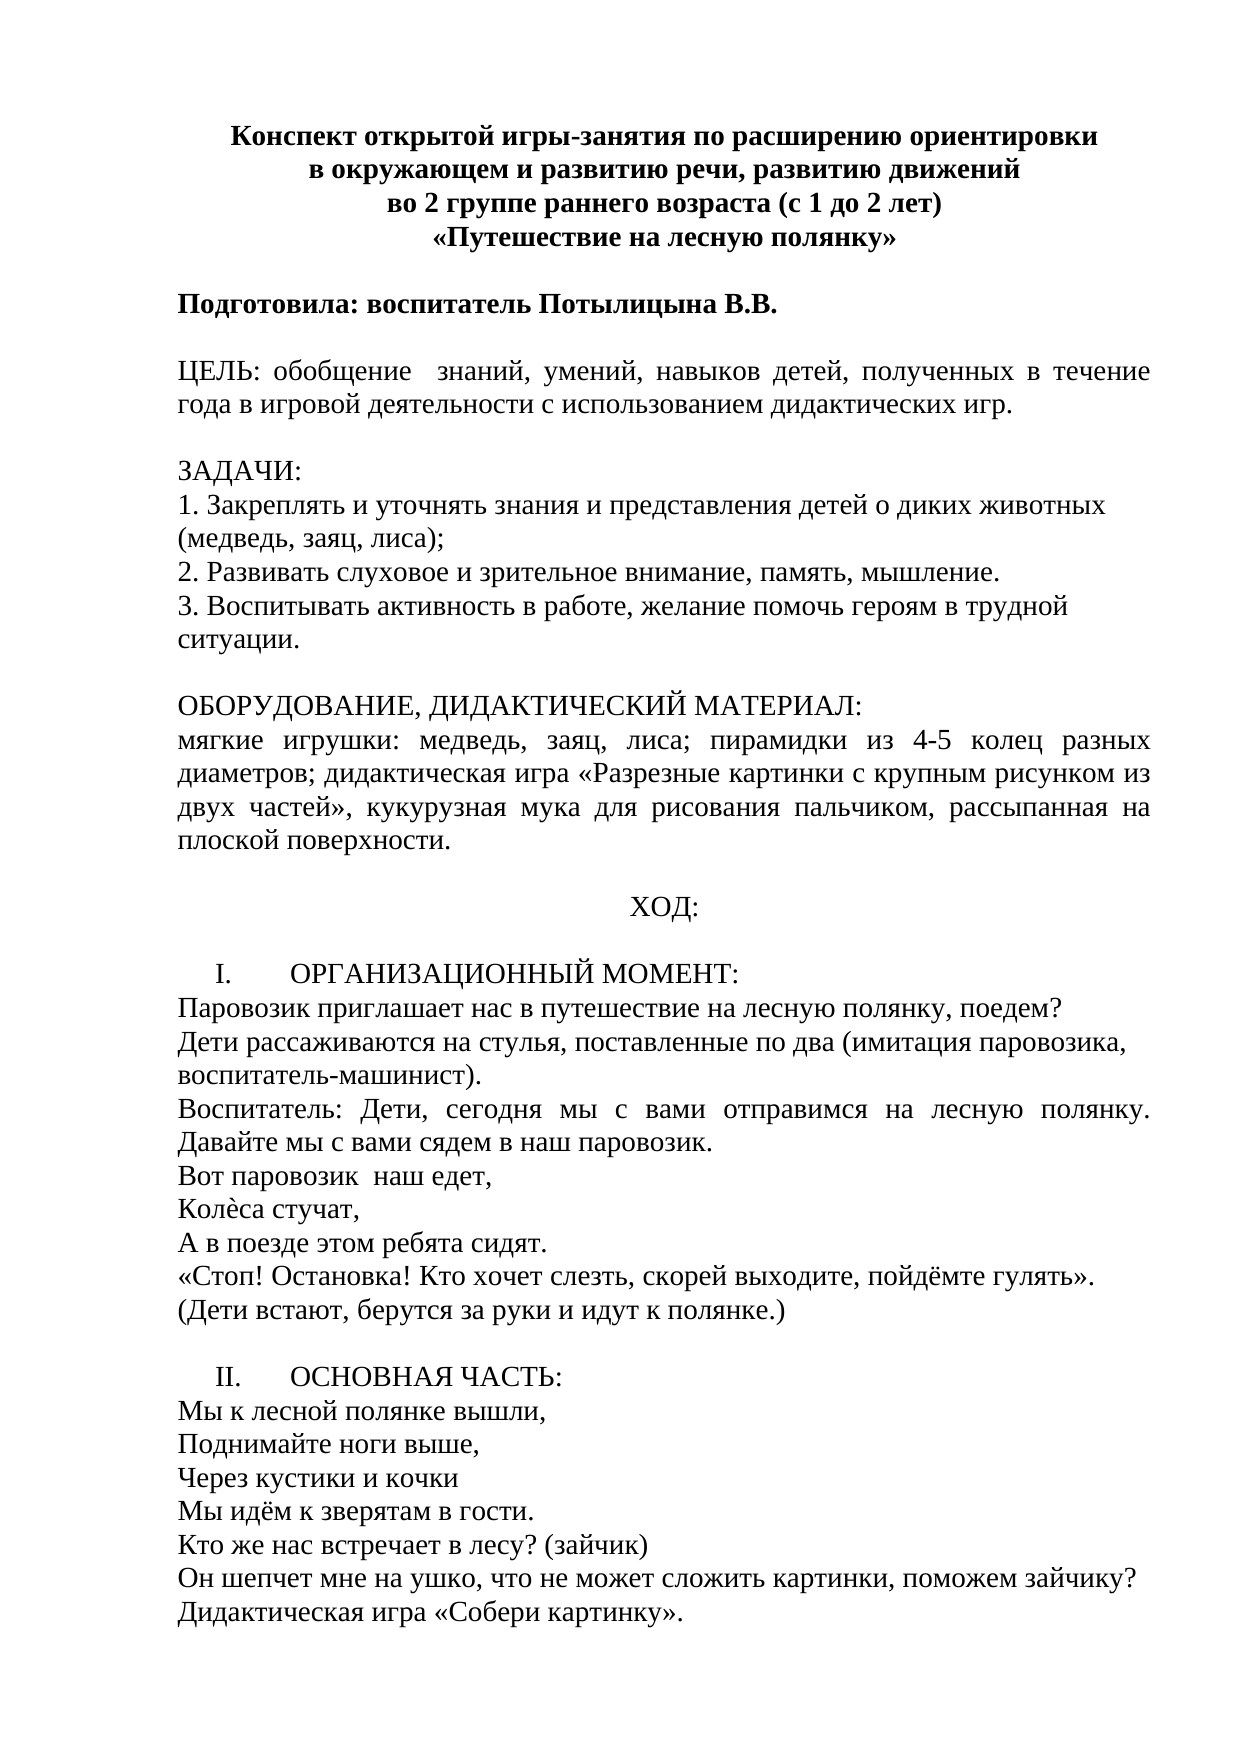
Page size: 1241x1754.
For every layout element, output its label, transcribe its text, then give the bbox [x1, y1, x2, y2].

list ОРГАНИЗАЦИОННЫЙ МОМЕНТ: [215, 957, 1152, 990]
text Дети рассаживаются на стулья, поставленные по два (имитация паровозика, [177, 1024, 1152, 1057]
text «Стоп! Остановка! Кто хочет слезть, скорей выходите, пойдёмте гулять». [177, 1258, 1152, 1292]
text ситуации. [177, 621, 1152, 655]
text (Дети встают, берутся за руки и идут к полянке.) [177, 1292, 1152, 1326]
text 3. Воспитывать активность в работе, желание помочь героям в трудной [177, 588, 1152, 621]
text во 2 группе раннего возраста (с 1 до 2 лет) [177, 185, 1152, 219]
text А в поезде этом ребята сидят. [177, 1225, 1152, 1258]
text Мы идём к зверятам в гости. [177, 1493, 1152, 1527]
text воспитатель-машинист). [177, 1057, 1152, 1091]
text Конспект открытой игры-занятия по расширению ориентировки [177, 118, 1152, 152]
text 1. Закреплять и уточнять знания и представления детей о диких животных [177, 487, 1152, 521]
text (медведь, заяц, лиса); [177, 521, 1152, 554]
text в окружающем и развитию речи, развитию движений [177, 152, 1152, 185]
text Колѐса стучат, [177, 1191, 1152, 1225]
text Воспитатель: Дети, сегодня мы с вами отправимся на лесную полянку. Давайте мы с вами сядем в наш паровозик. [177, 1091, 1152, 1158]
text ЗАДАЧИ: [177, 453, 1152, 487]
text Он шепчет мне на ушко, что не может сложить картинки, поможем зайчику? [177, 1560, 1152, 1594]
text ОБОРУДОВАНИЕ, ДИДАКТИЧЕСКИЙ МАТЕРИАЛ: [177, 688, 1152, 722]
text Дидактическая игра «Собери картинку». [177, 1594, 1152, 1627]
text мягкие игрушки: медведь, заяц, лиса; пирамидки из 4-5 колец разных диаметров; дидактическая игра «Разрезные картинки с крупным рисунком из двух частей», кукурузная мука для рисования пальчиком, рассыпанная на плоской поверхности. [177, 722, 1152, 856]
text Вот паровозик наш едет, [177, 1158, 1152, 1191]
text «Путешествие на лесную полянку» [177, 219, 1152, 252]
text Поднимайте ноги выше, [177, 1426, 1152, 1460]
text Подготовила: воспитатель Потылицына В.В. [177, 286, 1152, 319]
text 2. Развивать слуховое и зрительное внимание, память, мышление. [177, 554, 1152, 588]
text ХОД: [177, 889, 1152, 923]
text Паровозик приглашает нас в путешествие на лесную полянку, поедем? [177, 990, 1152, 1024]
text Кто же нас встречает в лесу? (зайчик) [177, 1527, 1152, 1560]
list ОСНОВНАЯ ЧАСТЬ: [215, 1359, 1152, 1393]
text Через кустики и кочки [177, 1460, 1152, 1493]
text Мы к лесной полянке вышли, [177, 1393, 1152, 1426]
text ЦЕЛЬ: обобщение знаний, умений, навыков детей, полученных в течение года в игровой деятельности с использованием дидактических игр. [177, 353, 1152, 420]
